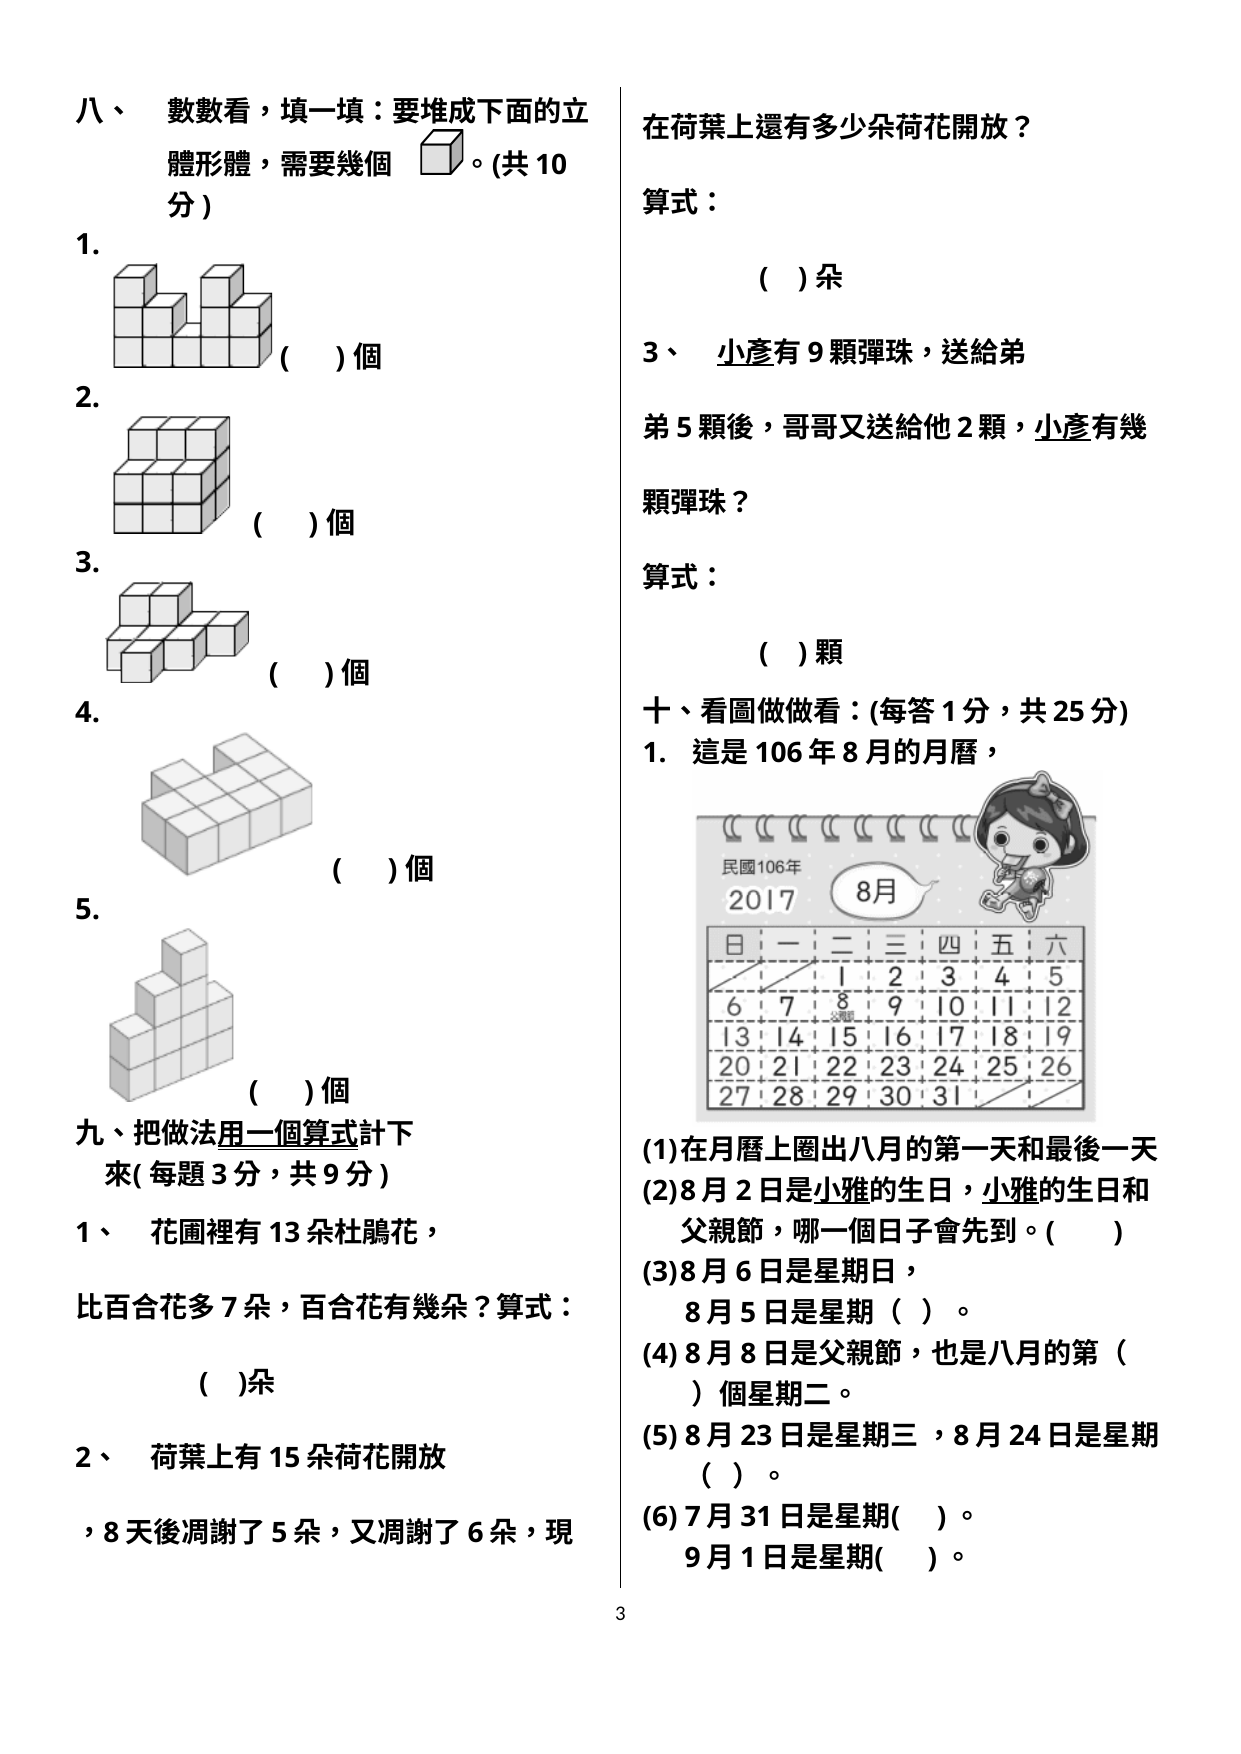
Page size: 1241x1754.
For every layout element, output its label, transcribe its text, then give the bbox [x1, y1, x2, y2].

text 十、看圖做做看：(每答1分，共25分) [642, 687, 1165, 730]
text 2. [75, 376, 598, 416]
list 小彥有9顆彈珠，送給弟 [642, 312, 1165, 387]
list 8月2日是小雅的生日，小雅的生日和父親節，哪一個日子會先到。( ) [642, 1168, 1165, 1249]
text 4. [75, 692, 598, 731]
text ( ) 個 九、把做法用一個算式計下 [75, 928, 598, 1152]
text ( ) 個 [75, 731, 598, 888]
text 來( 每題3分，共9分 ) [75, 1152, 598, 1193]
text 8月5日是星期（ ）。 [642, 1290, 1165, 1331]
picture [420, 129, 464, 175]
text ( ) 個 [75, 416, 598, 542]
text ( ) 朵 [642, 237, 1165, 312]
text ( ) 個 [75, 581, 598, 692]
text (5) 8月23日是星期三 ，8月24日是星期（ ）。 [642, 1412, 1165, 1494]
text ( ) 個 [75, 263, 598, 376]
text 3. [75, 542, 598, 581]
list 這是106年8 月的月曆， [642, 730, 1165, 1127]
text 算式： [642, 537, 1165, 612]
text 弟5顆後，哥哥又送給他2顆，小彥有幾顆彈珠？ [642, 387, 1165, 537]
list 荷葉上有15朵荷花開放 [75, 1418, 598, 1493]
text 9月1日是星期( ) 。 [684, 1535, 1165, 1576]
text 算式： [642, 162, 1165, 237]
list 8月6日是星期日， [642, 1249, 1165, 1290]
text 比百合花多7朵，百合花有幾朵？算式： ( )朵 [75, 1268, 598, 1418]
text 1. [75, 223, 598, 263]
text ( ) 顆 [642, 612, 1165, 687]
text (4) 8月8日是父親節，也是八月的第（ ）個星期二。 [642, 1331, 1165, 1412]
list 數數看，填一填：要堆成下面的立體形體，需要幾個 。(共10分 ) [75, 87, 598, 223]
list 在月曆上圈出八月的第一天和最後一天 [642, 1127, 1165, 1168]
text 5. [75, 888, 598, 928]
text ，8天後凋謝了5朵，又凋謝了6朵，現在荷葉上還有多少朵荷花開放？ [75, 1493, 598, 1568]
list 花圃裡有13朵杜鵑花， [75, 1193, 598, 1268]
text ，8天後凋謝了5朵，又凋謝了6朵，現在荷葉上還有多少朵荷花開放？ [642, 87, 1165, 162]
text (6) 7月31日是星期( ) 。 [642, 1494, 1165, 1535]
